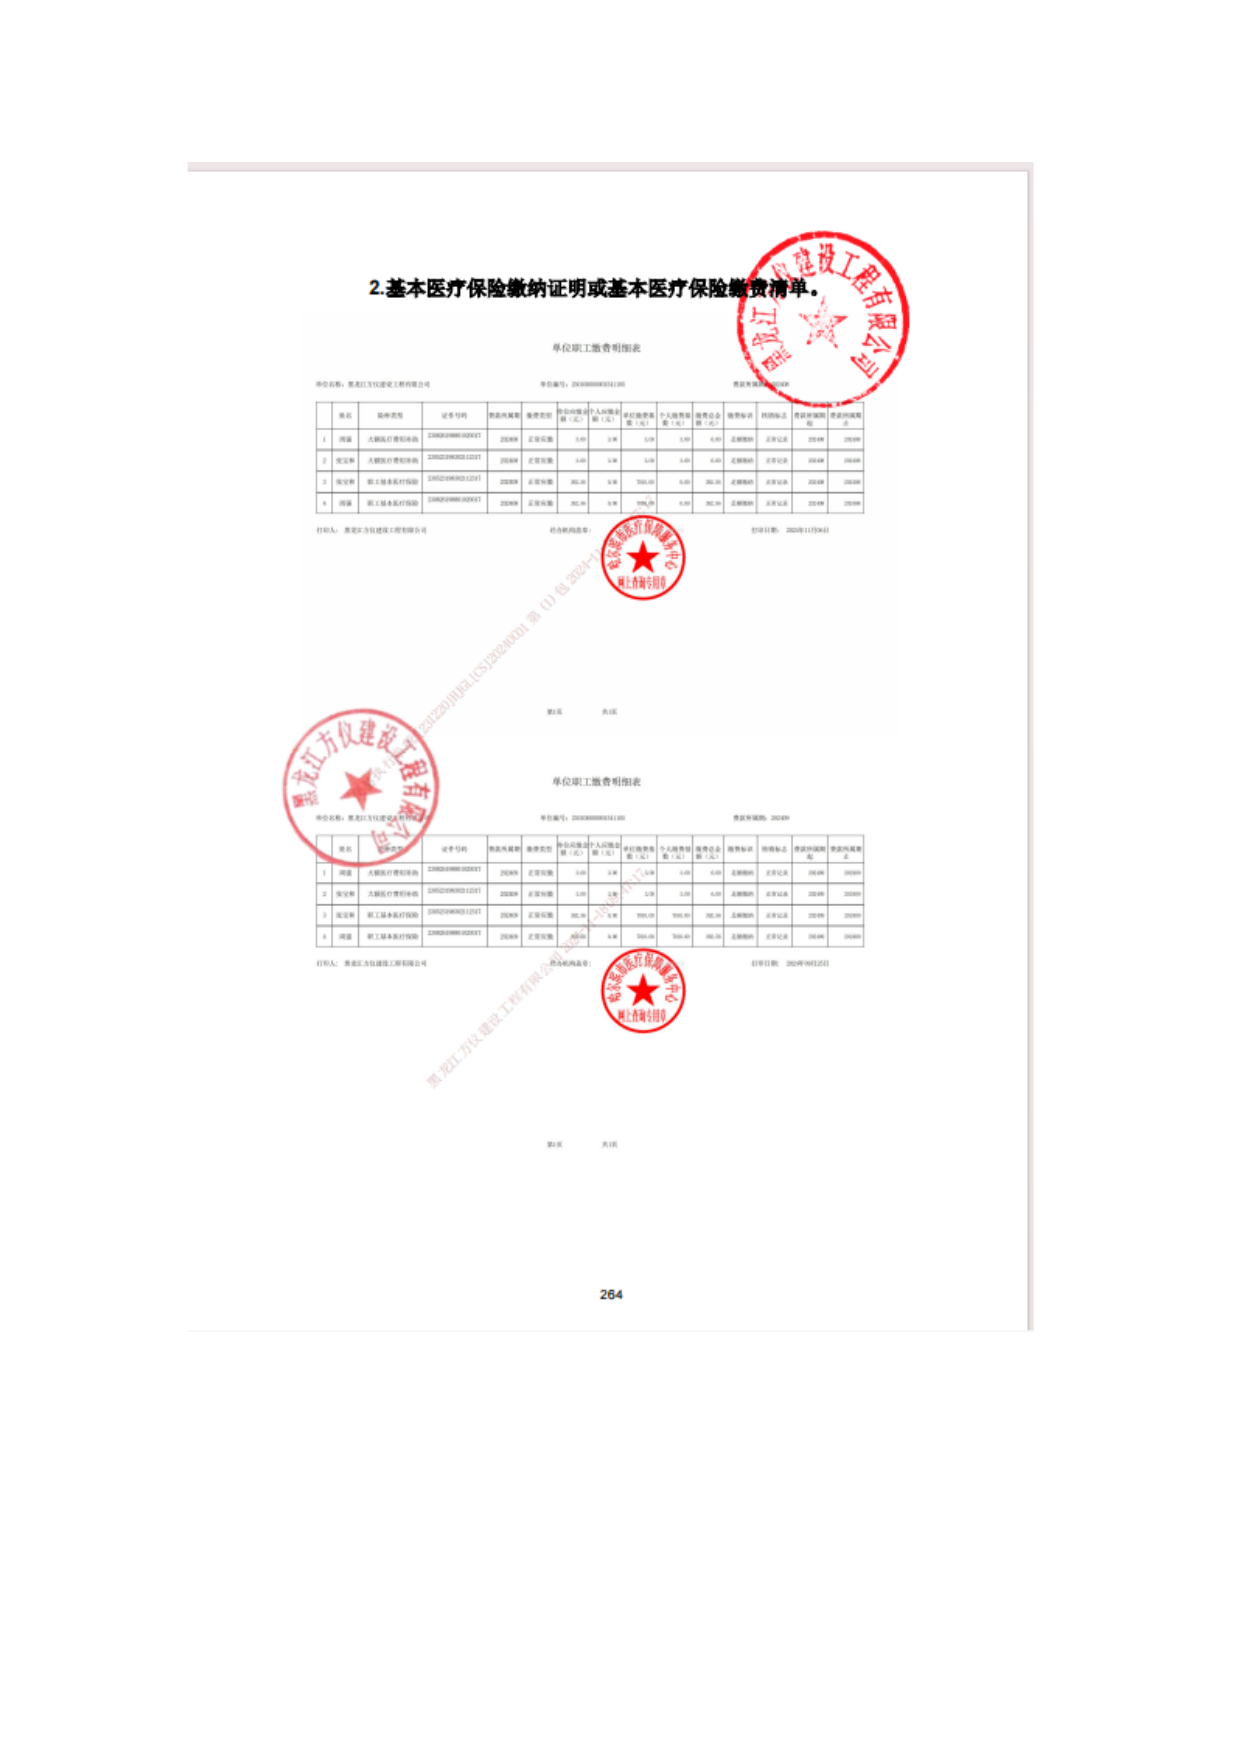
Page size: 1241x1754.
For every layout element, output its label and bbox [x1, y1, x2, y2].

picture [187, 162, 1034, 1332]
